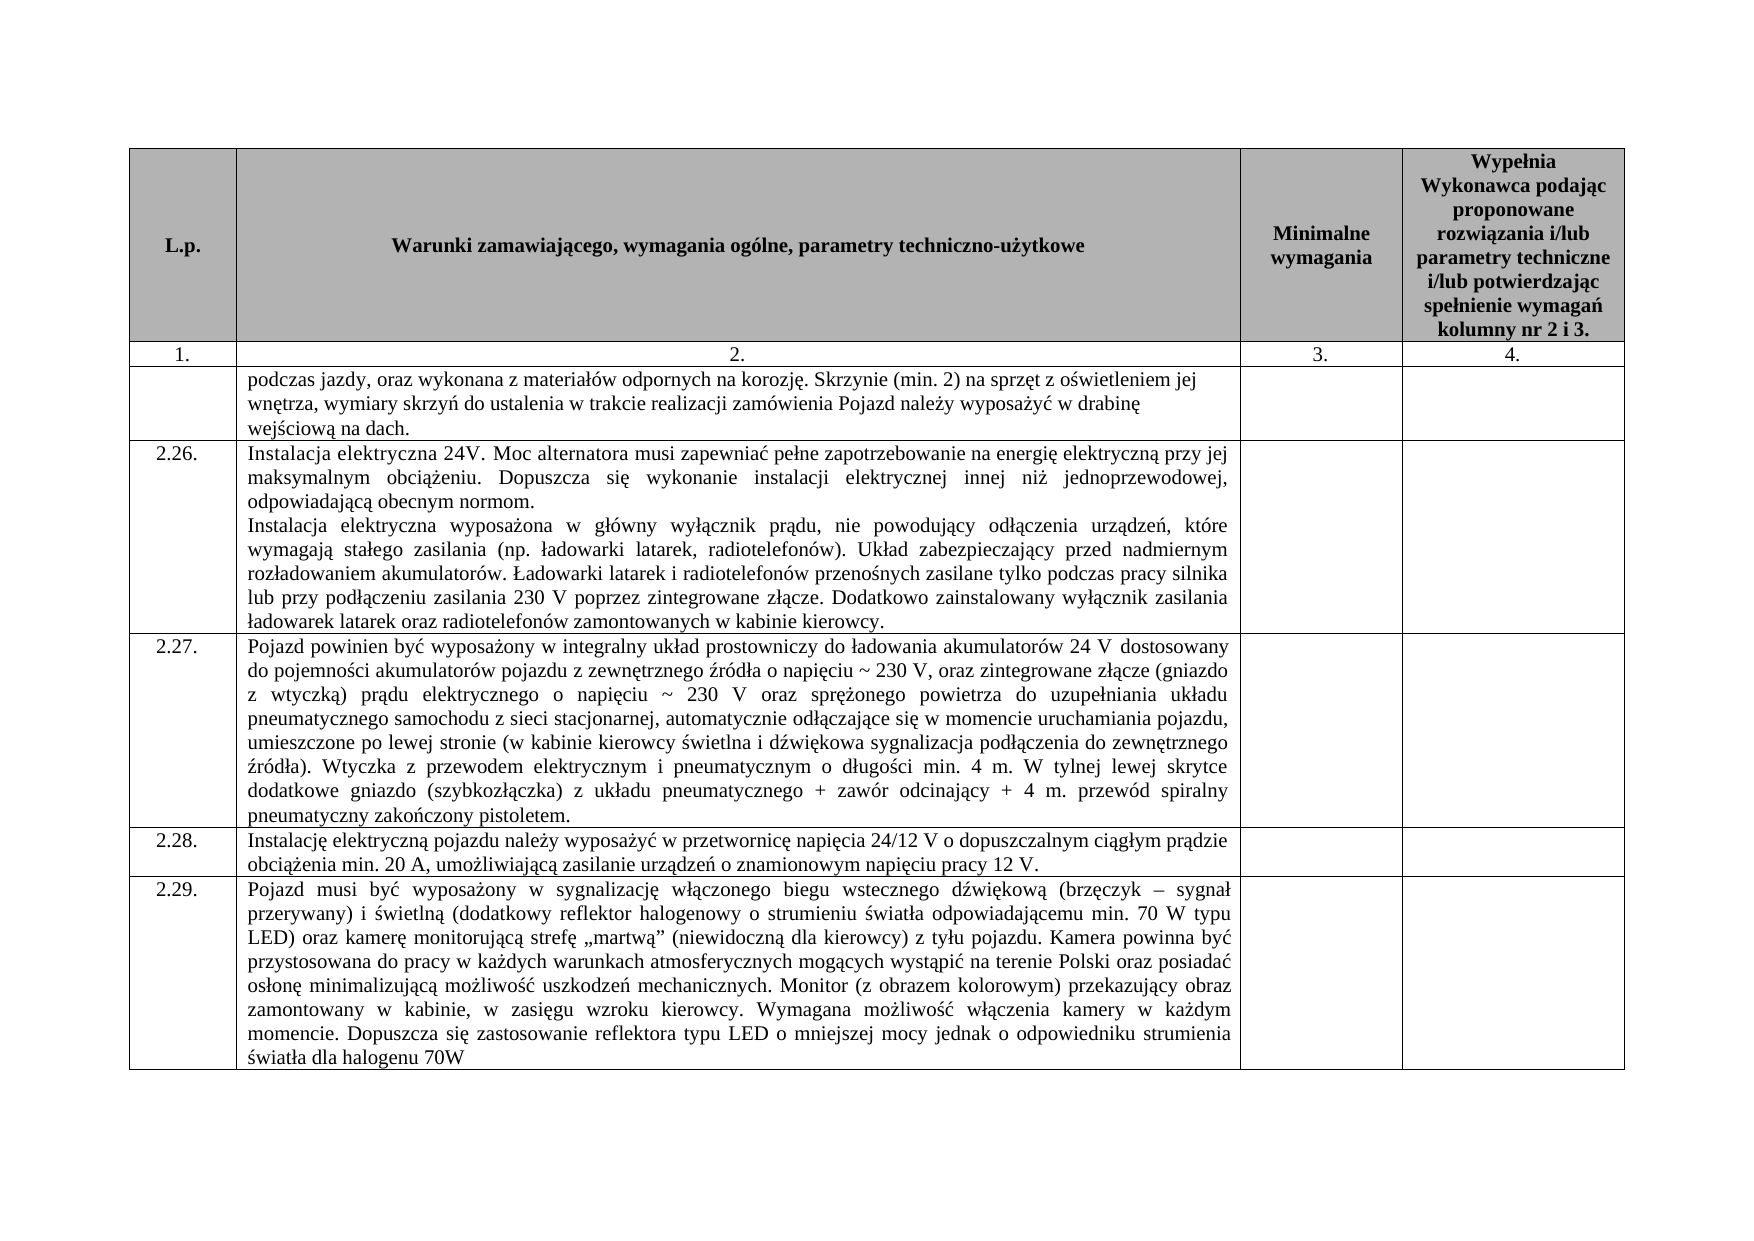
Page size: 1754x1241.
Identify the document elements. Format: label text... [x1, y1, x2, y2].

table_cell [130, 441, 236, 633]
table_cell [1241, 634, 1402, 827]
table_cell [130, 877, 236, 1069]
table_cell [1403, 441, 1624, 633]
table_cell [1241, 342, 1402, 366]
table_cell [237, 342, 1240, 366]
table_cell [1403, 342, 1624, 366]
table_cell [130, 634, 236, 827]
table_cell [1403, 828, 1624, 876]
table_cell [1241, 441, 1402, 633]
table_cell [130, 828, 236, 876]
table_cell [130, 342, 236, 366]
table_cell [1403, 367, 1624, 439]
table_header Wypełnia Wykonawca podając proponowane rozwiązania i/lub parametry techniczne i/lub potwierdzając spełnienie wymagań kolumny nr 2 i 3. [1403, 149, 1624, 341]
table_cell [1241, 828, 1402, 876]
table_cell Pojazd powinien być wyposażony w integralny układ prostowniczy do ładowania akumulatorów 24 V dostosowany do pojemności akumulatorów pojazdu z zewnętrznego źródła o napięciu ~ 230 V, oraz zintegrowane złącze (gniazdo z wtyczką) prądu elektrycznego o napięciu ~ 230 V oraz sprężonego powietrza do uzupełniania układu pneumatycznego samochodu z sieci stacjonarnej, automatycznie odłączające się w momencie uruchamiania pojazdu, umieszczone po lewej stronie (w kabinie kierowcy świetlna i dźwiękowa sygnalizacja podłączenia do zewnętrznego źródła). Wtyczka z przewodem elektrycznym i pneumatycznym o długości min. 4 m. W tylnej lewej skrytce dodatkowe gniazdo (szybkozłączka) z układu pneumatycznego + zawór odcinający + 4 m. przewód spiralny pneumatyczny zakończony pistoletem. [237, 634, 1240, 827]
table_cell Instalacja elektryczna 24V. Moc alternatora musi zapewniać pełne zapotrzebowanie na energię elektryczną przy jej maksymalnym obciążeniu. Dopuszcza się wykonanie instalacji elektrycznej innej niż jednoprzewodowej, odpowiadającą obecnym normom. Instalacja elektryczna wyposażona w główny wyłącznik prądu, nie powodujący odłączenia urządzeń, które wymagają stałego zasilania (np. ładowarki latarek, radiotelefonów). Układ zabezpieczający przed nadmiernym rozładowaniem akumulatorów. Ładowarki latarek i radiotelefonów przenośnych zasilane tylko podczas pracy silnika lub przy podłączeniu zasilania 230 V poprzez zintegrowane złącze. Dodatkowo zainstalowany wyłącznik zasilania ładowarek latarek oraz radiotelefonów zamontowanych w kabinie kierowcy. [237, 441, 1240, 633]
table_cell [1241, 367, 1402, 439]
table_header Warunki zamawiającego, wymagania ogólne, parametry techniczno-użytkowe [237, 149, 1240, 341]
table_cell [1241, 877, 1402, 1069]
table_cell [1403, 634, 1624, 827]
table_cell Instalację elektryczną pojazdu należy wyposażyć w przetwornicę napięcia 24/12 V o dopuszczalnym ciągłym prądzie obciążenia min. , umożliwiającą zasilanie urządzeń o znamionowym napięciu pracy 12 V. [237, 828, 1240, 876]
table_cell [130, 367, 236, 439]
table_header L.p. [130, 149, 236, 341]
table_header Minimalne wymagania [1241, 149, 1402, 341]
table_cell [1403, 877, 1624, 1069]
table_cell Pojazd musi być wyposażony w sygnalizację włączonego biegu wstecznego dźwiękową (brzęczyk – sygnał przerywany) i świetlną (dodatkowy reflektor halogenowy o strumieniu światła odpowiadającemu min. 70 W typu LED) oraz kamerę monitorującą strefę „martwą” (niewidoczną dla kierowcy) z tyłu pojazdu. Kamera powinna być przystosowana do pracy w każdych warunkach atmosferycznych mogących wystąpić na terenie Polski oraz posiadać osłonę minimalizującą możliwość uszkodzeń mechanicznych. Monitor (z obrazem kolorowym) przekazujący obraz zamontowany w kabinie, w zasięgu wzroku kierowcy. Wymagana możliwość włączenia kamery w każdym momencie. Dopuszcza się zastosowanie reflektora typu LED o mniejszej mocy jednak o odpowiedniku strumienia światła dla halogenu 70W [237, 877, 1240, 1069]
